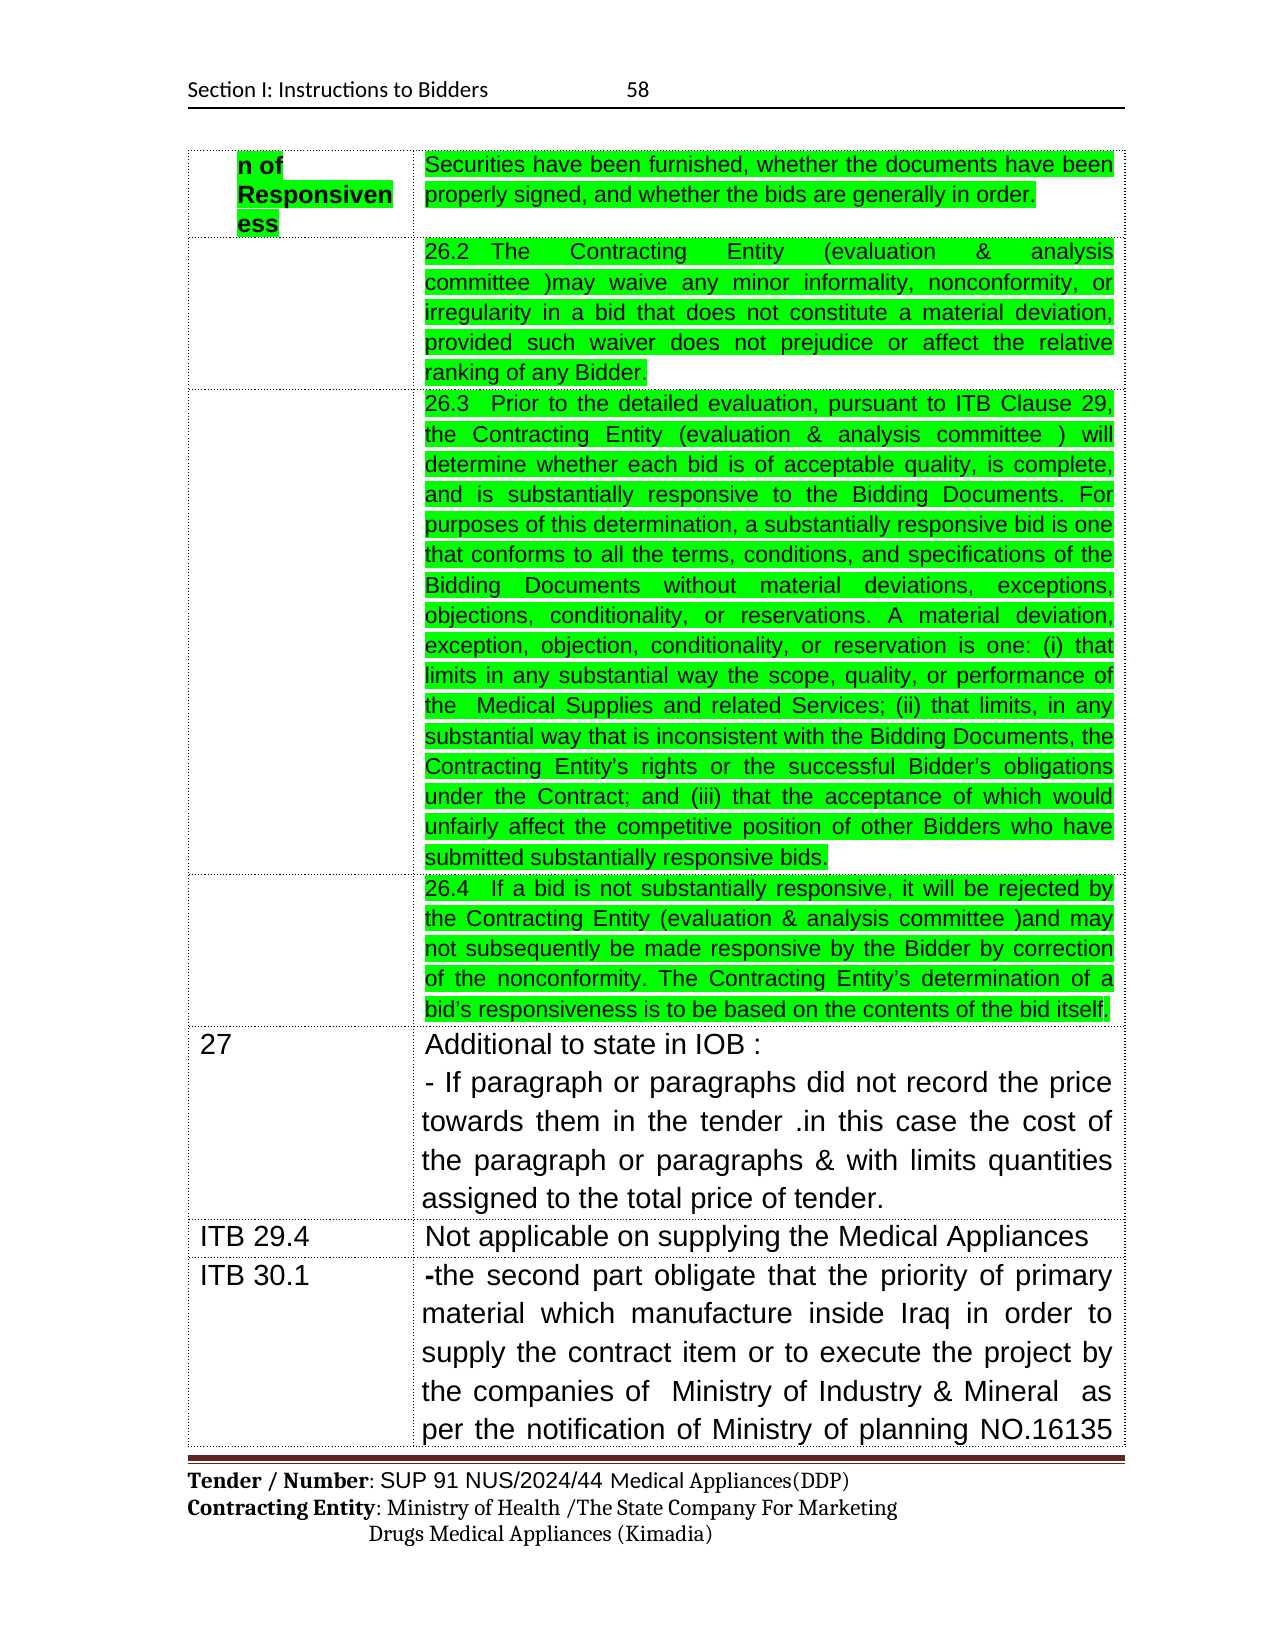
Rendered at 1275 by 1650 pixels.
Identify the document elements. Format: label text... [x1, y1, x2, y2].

table_cell Additional to state in IOB : - If paragraph or paragraphs did not record the price towards them in the tender .in this case the cost of the paragraph or paragraphs & with limits quantities assigned to the total price of tender. [413, 1026, 1125, 1218]
table_cell ITB 29.4 [188, 1219, 413, 1257]
table_cell [188, 389, 413, 874]
table_cell [188, 874, 413, 1026]
table_cell 26.3 Prior to the detailed evaluation, pursuant to ITB Clause 29, the Contracting Entity (evaluation & analysis committee ) will determine whether each bid is of acceptable quality, is complete, and is substantially responsive to the Bidding Documents. For purposes of this determination, a substantially responsive bid is one that conforms to all the terms, conditions, and specifications of the Bidding Documents without material deviations, exceptions, objections, conditionality, or reservations. A material deviation, exception, objection, conditionality, or reservation is one: (i) that limits in any substantial way the scope, quality, or performance of the Medical Supplies and related Services; (ii) that limits, in any substantial way that is inconsistent with the Bidding Documents, the Contracting Entity’s rights or the successful Bidder’s obligations under the Contract; and (iii) that the acceptance of which would unfairly affect the competitive position of other Bidders who have submitted substantially responsive bids. [413, 389, 1125, 874]
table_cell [413, 1257, 1125, 1446]
table_cell [188, 237, 413, 389]
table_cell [413, 150, 1125, 237]
table_cell 26.4 If a bid is not substantially responsive, it will be rejected by the Contracting Entity (evaluation & analysis committee )and may not subsequently be made responsive by the Bidder by correction of the nonconformity. The Contracting Entity’s determination of a bid’s responsiveness is to be based on the contents of the bid itself. [413, 874, 1125, 1026]
table_cell Not applicable on supplying the Medical Appliances [413, 1219, 1125, 1257]
table_cell 26. Examination of Bids and Determination of Responsiveness [188, 150, 413, 237]
table_cell 26.2 The Contracting Entity (evaluation & analysis committee )may waive any minor informality, nonconformity, or irregularity in a bid that does not constitute a material deviation, provided such waiver does not prejudice or affect the relative ranking of any Bidder. [413, 237, 1125, 389]
table_cell 27 [188, 1026, 413, 1218]
table_cell ITB 30.1 [188, 1257, 413, 1446]
